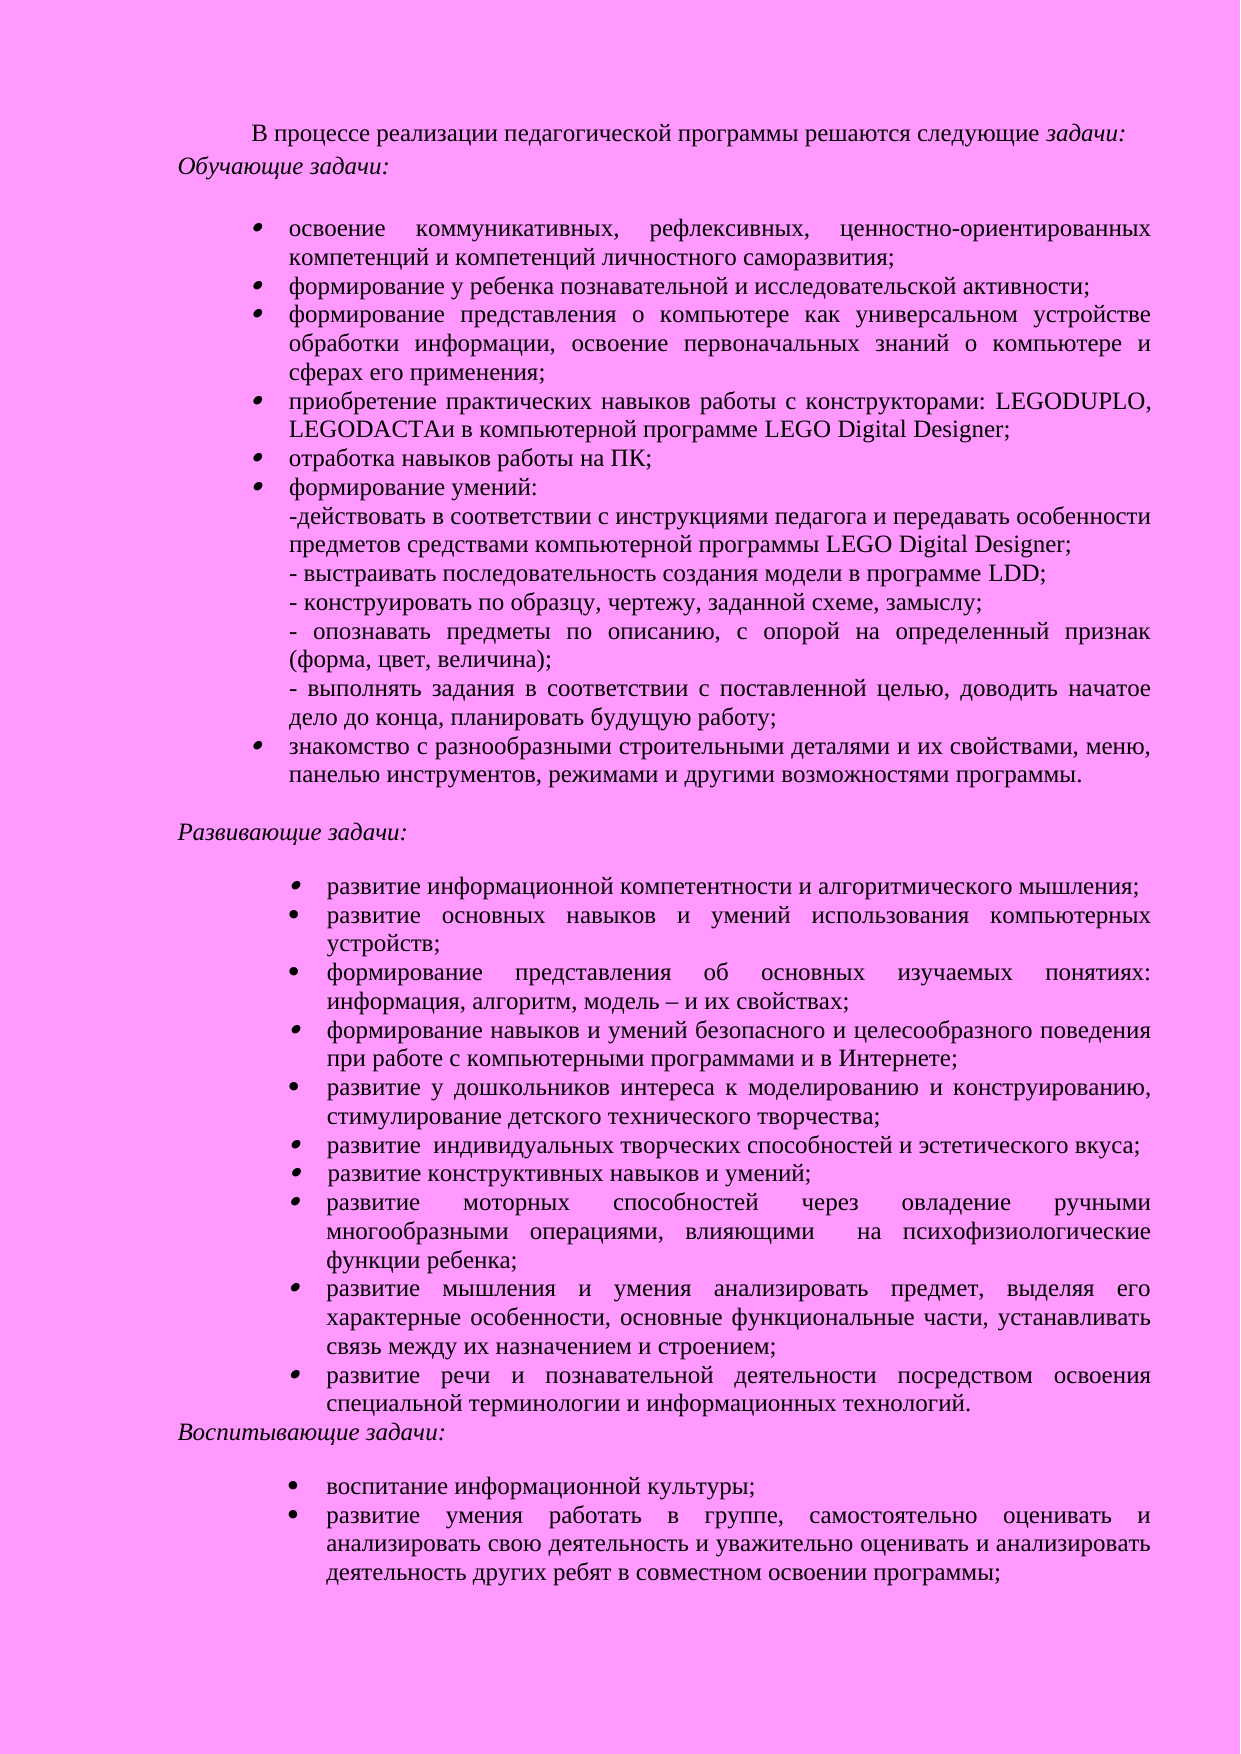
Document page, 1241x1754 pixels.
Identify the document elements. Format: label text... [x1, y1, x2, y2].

text Развивающие задачи: [177, 817, 1152, 846]
list развитие информационной компетентности и алгоритмического мышления; [289, 871, 1152, 900]
list отработка навыков работы на ПК; [251, 443, 1152, 472]
text - опознавать предметы по описанию, с опорой на определенный признак (форма, цвет, величина); [289, 616, 1152, 673]
list развитие мышления и умения анализировать предмет, выделяя его характерные особенности, основные функциональные части, устанавливать связь между их назначением и строением; [288, 1273, 1152, 1360]
list освоение коммуникативных, рефлексивных, ценностно-ориентированных компетенций и компетенций личностного саморазвития; [251, 213, 1152, 271]
text - конструировать по образцу, чертежу, заданной схеме, замыслу; [289, 587, 1152, 616]
list развитие умения работать в группе, самостоятельно оценивать и анализировать свою деятельность и уважительно оценивать и анализировать деятельность других ребят в совместном освоении программы; [288, 1500, 1152, 1586]
list развитие основных навыков и умений использования компьютерных устройств; [289, 900, 1152, 957]
list формирование умений: [251, 472, 1152, 501]
list развитие индивидуальных творческих способностей и эстетического вкуса; [289, 1130, 1152, 1158]
list воспитание информационной культуры; [288, 1471, 1152, 1500]
text - выполнять задания в соответствии с поставленной целью, доводить начатое дело до конца, планировать будущую работу; [289, 673, 1152, 731]
list формирование представления об основных изучаемых понятиях: информация, алгоритм, модель – и их свойствах; [289, 957, 1152, 1015]
list развитие речи и познавательной деятельности посредством освоения специальной терминологии и информационных технологий. [288, 1360, 1152, 1417]
list формирование представления о компьютере как универсальном устройстве обработки информации, освоение первоначальных знаний о компьютере и сферах его применения; [251, 299, 1152, 386]
text В процессе реализации педагогической программы решаются следующие задачи: [177, 118, 1152, 147]
list развитие конструктивных навыков и умений; [290, 1158, 1152, 1187]
list формирование навыков и умений безопасного и целесообразного поведения при работе с компьютерными программами и в Интернете; [289, 1015, 1152, 1072]
text - выстраивать последовательность создания модели в программе LDD; [289, 558, 1152, 587]
list приобретение практических навыков работы с конструкторами: LEGODUPLO, LEGODACTAи в компьютерной программе LEGO Digital Designer; [251, 386, 1152, 443]
list формирование у ребенка познавательной и исследовательской активности; [251, 271, 1152, 299]
text Воспитывающие задачи: [177, 1417, 1152, 1446]
text -действовать в соответствии с инструкциями педагога и передавать особенности предметов средствами компьютерной программы LEGO Digital Designer; [289, 501, 1152, 558]
list знакомство с разнообразными строительными деталями и их свойствами, меню, панелью инструментов, режимами и другими возможностями программы. [251, 731, 1152, 788]
list развитие у дошкольников интереса к моделированию и конструированию, стимулирование детского технического творчества; [289, 1072, 1152, 1130]
list развитие моторных способностей через овладение ручными многообразными операциями, влияющими на психофизиологические функции ребенка; [289, 1187, 1152, 1273]
text Обучающие задачи: [177, 151, 1152, 180]
